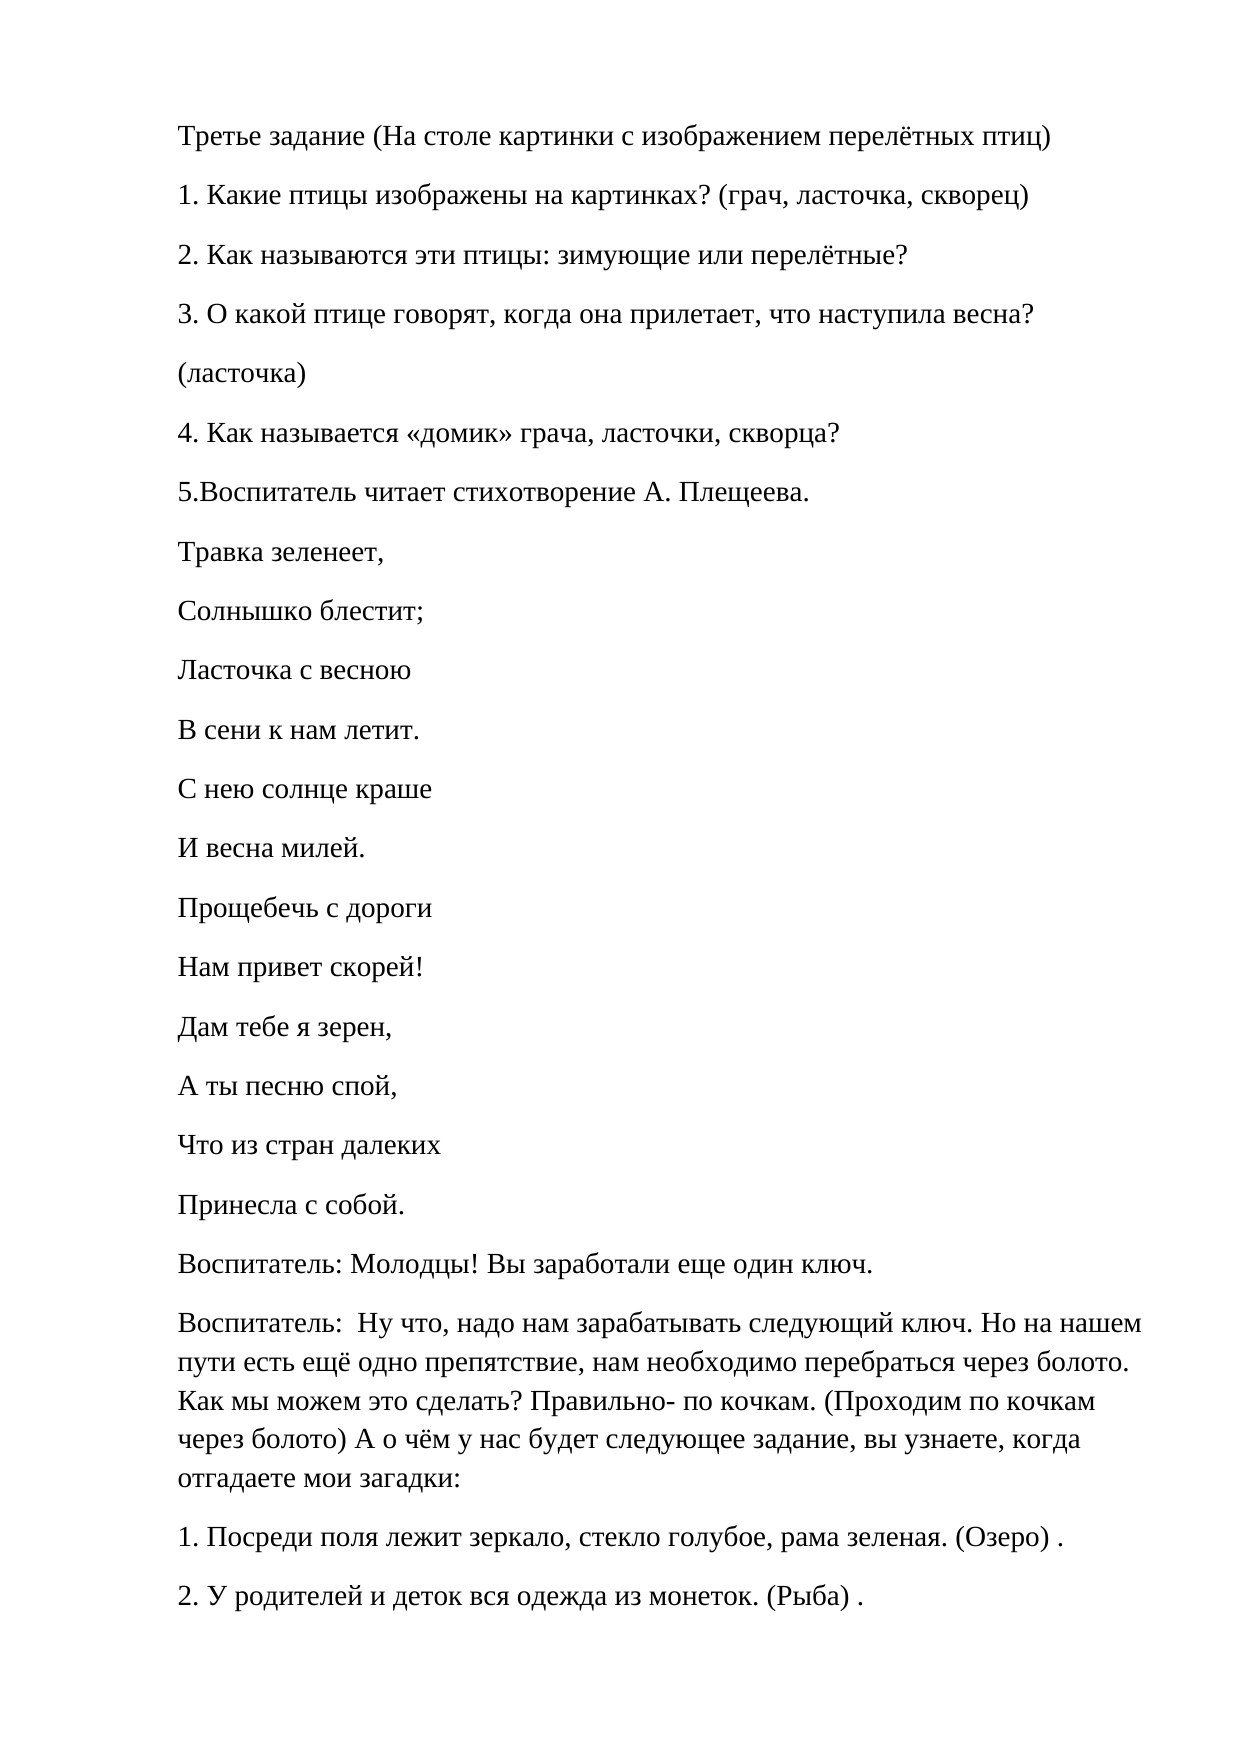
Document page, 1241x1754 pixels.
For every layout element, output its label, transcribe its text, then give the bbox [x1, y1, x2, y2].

text Травка зеленеет, [177, 534, 1152, 567]
text 2. Как называются эти птицы: зимующие или перелётные? [177, 237, 1152, 270]
text Прощебечь с дороги [177, 890, 1152, 923]
text 4. Как называется «домик» грача, ласточки, скворца? [177, 415, 1152, 448]
text Ласточка с весною [177, 652, 1152, 686]
text Воспитатель: Молодцы! Вы заработали еще один ключ. [177, 1246, 1152, 1280]
text 5.Воспитатель читает стихотворение А. Плещеева. [177, 474, 1152, 508]
text 1. Какие птицы изображены на картинках? (грач, ласточка, скворец) [177, 177, 1152, 211]
text (ласточка) [177, 356, 1152, 389]
text Принесла с собой. [177, 1187, 1152, 1220]
text С нею солнце краше [177, 771, 1152, 805]
text Солнышко блестит; [177, 593, 1152, 627]
text 3. О какой птице говорят, когда она прилетает, что наступила весна? [177, 296, 1152, 330]
text Третье задание (На столе картинки с изображением перелётных птиц) [177, 118, 1152, 152]
text 1. Посреди поля лежит зеркало, стекло голубое, рама зеленая. (Озеро) . [177, 1519, 1152, 1553]
text Воспитатель: Ну что, надо нам зарабатывать следующий ключ. Но на нашем пути есть ещё одно препятствие, нам необходимо перебраться через болото. Как мы можем это сделать? Правильно- по кочкам. (Проходим по кочкам через болото) А о чём у нас будет следующее задание, вы узнаете, когда отгадаете мои загадки: [177, 1306, 1152, 1493]
text Что из стран далеких [177, 1127, 1152, 1161]
text В сени к нам летит. [177, 712, 1152, 745]
text И весна милей. [177, 831, 1152, 864]
text А ты песню спой, [177, 1068, 1152, 1102]
text 2. У родителей и деток вся одежда из монеток. (Рыба) . [177, 1578, 1152, 1612]
text Нам привет скорей! [177, 949, 1152, 983]
text Дам тебе я зерен, [177, 1009, 1152, 1042]
